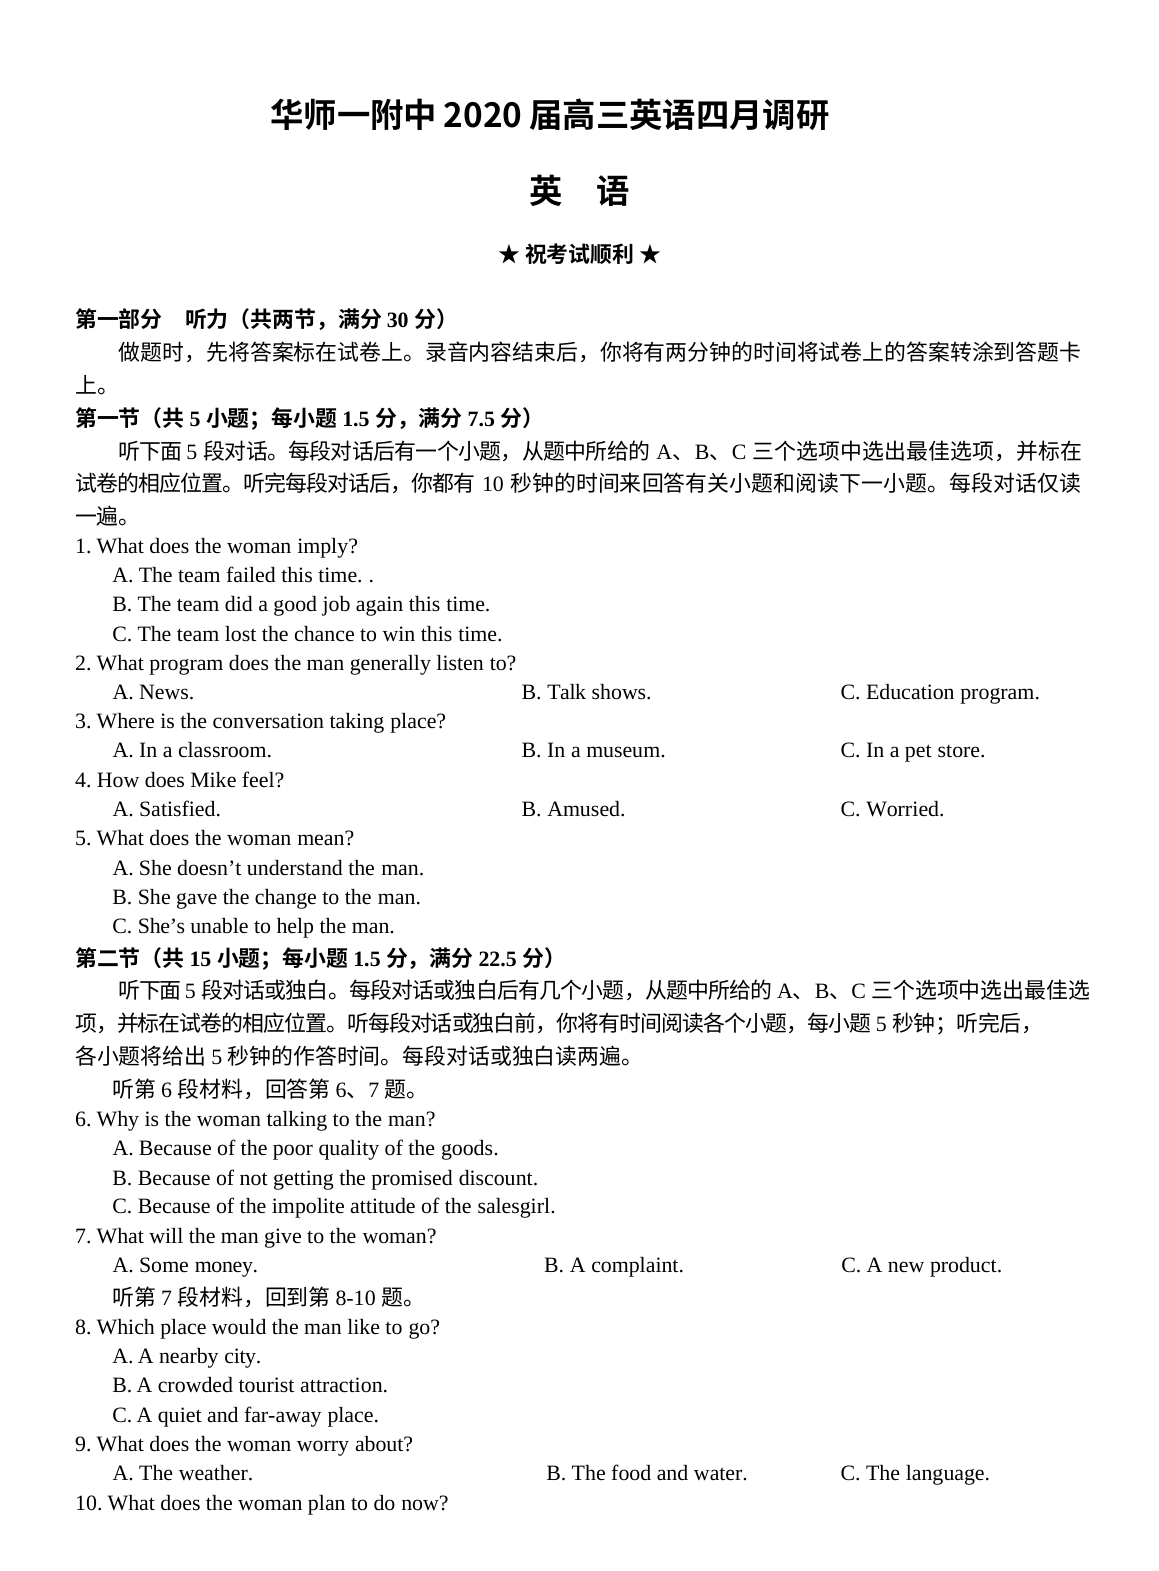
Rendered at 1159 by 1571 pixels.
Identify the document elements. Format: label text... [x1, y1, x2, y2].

text A. News. B. Talk shows. C. Education program. [112, 679, 1106, 704]
text 听下面 5 段对话或独白。每段对话或独白后有几个小题，从题中所给的 A、B、C 三个选项中选出最佳选项，并标在试卷的相应位置。听每段对话或独白前，你将有时间阅读各个小题，每小题 5 秒钟；听完后， [75, 973, 1094, 1038]
list Where is the conversation taking place? [75, 708, 1106, 734]
list What does the woman mean? [75, 825, 1106, 850]
list What program does the man generally listen to? [75, 650, 1106, 675]
text A. Satisfied. B. Amused. C. Worried. [112, 796, 1106, 821]
list Because of not getting the promised discount. [112, 1164, 1106, 1190]
list A nearby city. [112, 1343, 1106, 1369]
subtitle ★ 祝考试顺利 ★ [64, 237, 1094, 268]
text 上。 [75, 368, 1106, 400]
list What does the woman worry about? [75, 1431, 1106, 1456]
list The team lost the chance to win this time. [112, 621, 1106, 646]
text 英 语 [64, 165, 1094, 213]
text A. In a classroom. B. In a museum. C. In a pet store. [112, 737, 1106, 763]
list A quiet and far-away place. [112, 1402, 1106, 1427]
list The team did a good job again this time. [112, 591, 1106, 617]
text A. The weather. B. The food and water. C. The language. [112, 1460, 1106, 1485]
list How does Mike feel? [75, 767, 1106, 792]
list She doesn’t understand the man. [112, 854, 1106, 880]
text 听第 7 段材料，回到第 8-10 题。 [112, 1280, 1106, 1311]
text A. Some money. B. A complaint. C. A new product. [112, 1252, 1106, 1277]
subtitle 第一节（共 5 小题；每小题 1.5 分，满分 7.5 分） [75, 401, 1106, 433]
text 做题时，先将答案标在试卷上。录音内容结束后，你将有两分钟的时间将试卷上的答案转涂到答题卡 [119, 335, 1106, 367]
list She gave the change to the man. [112, 884, 1106, 909]
list A crowded tourist attraction. [112, 1372, 1106, 1398]
list Because of the poor quality of the goods. [112, 1135, 1106, 1160]
subtitle 第二节（共 15 小题；每小题 1.5 分，满分 22.5 分） [75, 941, 1106, 972]
list What does the woman plan to do now? [75, 1489, 1106, 1515]
subtitle 华师一附中2020届高三英语四月调研 [248, 89, 1106, 137]
list She’s unable to help the man. [112, 913, 1106, 938]
list What does the woman imply? [75, 533, 1106, 558]
list What will the man give to the woman? [75, 1223, 1106, 1248]
text 听下面 5 段对话。每段对话后有一个小题，从题中所给的 A、B、C 三个选项中选出最佳选项，并标在试卷的相应位置。听完每段对话后，你都有 10 秒钟的时间来回答有关小题和阅读下一小题。每段对话仅读一遍。 [75, 434, 1084, 531]
list Which place would the man like to go? [75, 1314, 1106, 1339]
text 各小题将给出 5 秒钟的作答时间。每段对话或独白读两遍。听第 6 段材料，回答第 6、7 题。 [75, 1039, 651, 1103]
list The team failed this time. . [112, 562, 1106, 587]
list Because of the impolite attitude of the salesgirl. [112, 1193, 1106, 1219]
text 第一部分 听力（共两节，满分 30 分） [75, 302, 1106, 334]
list Why is the woman talking to the man? [75, 1106, 1106, 1131]
